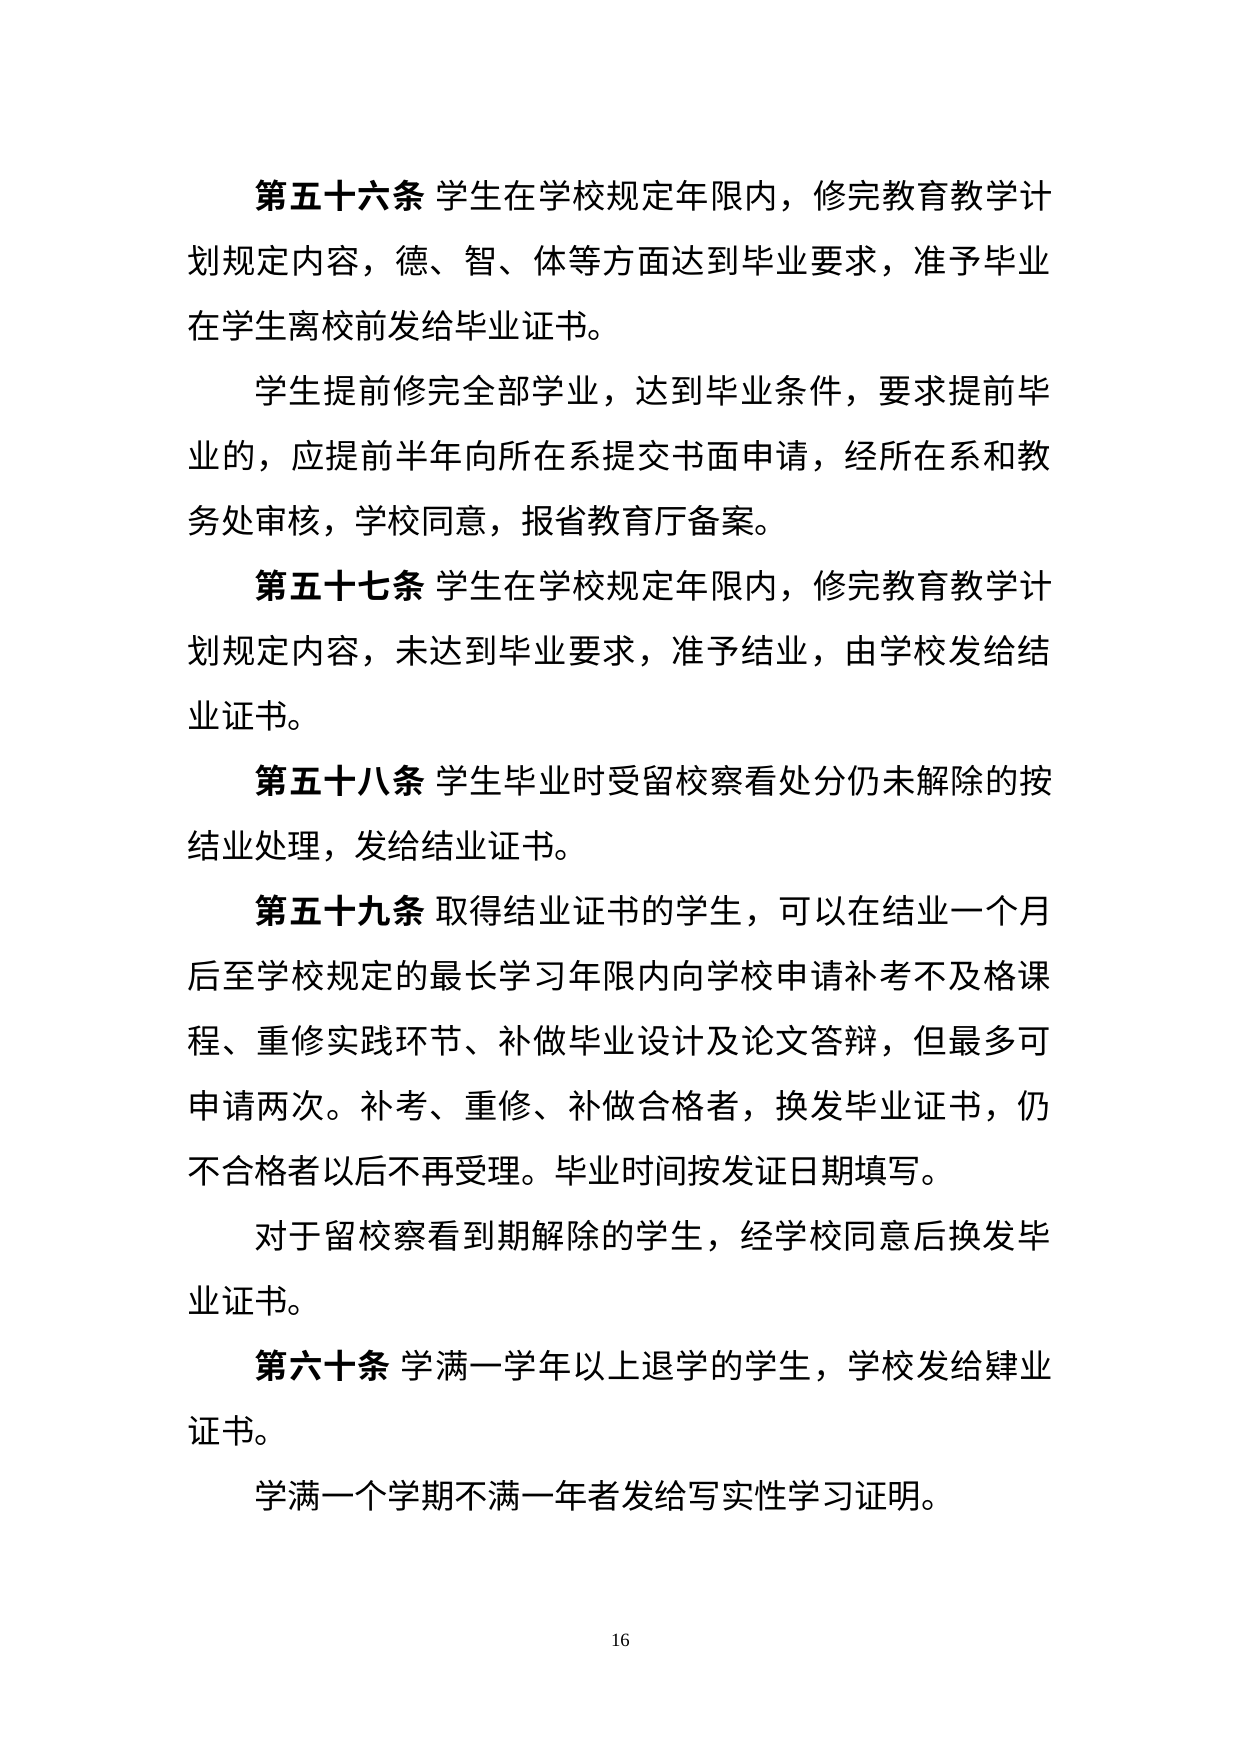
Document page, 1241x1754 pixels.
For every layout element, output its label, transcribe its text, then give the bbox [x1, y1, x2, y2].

text 对于留校察看到期解除的学生，经学校同意后换发毕业证书。 [187, 1202, 1053, 1332]
text 学生提前修完全部学业，达到毕业条件，要求提前毕业的，应提前半年向所在系提交书面申请，经所在系和教务处审核，学校同意，报省教育厅备案。 [187, 357, 1053, 552]
text 学满一个学期不满一年者发给写实性学习证明。 [187, 1462, 1053, 1527]
text 第五十六条 学生在学校规定年限内，修完教育教学计划规定内容，德、智、体等方面达到毕业要求，准予毕业，在学生离校前发给毕业证书。 [187, 162, 1053, 357]
text 第五十七条 学生在学校规定年限内，修完教育教学计划规定内容，未达到毕业要求，准予结业，由学校发给结业证书。 [187, 552, 1053, 747]
text 第六十条 学满一学年以上退学的学生，学校发给肄业证书。 [187, 1332, 1053, 1462]
text 第五十八条 学生毕业时受留校察看处分仍未解除的按结业处理，发给结业证书。 [187, 747, 1053, 877]
text 第五十九条 取得结业证书的学生，可以在结业一个月后至学校规定的最长学习年限内向学校申请补考不及格课程、重修实践环节、补做毕业设计及论文答辩，但最多可申请两次。补考、重修、补做合格者，换发毕业证书，仍不合格者以后不再受理。毕业时间按发证日期填写。 [187, 877, 1053, 1202]
